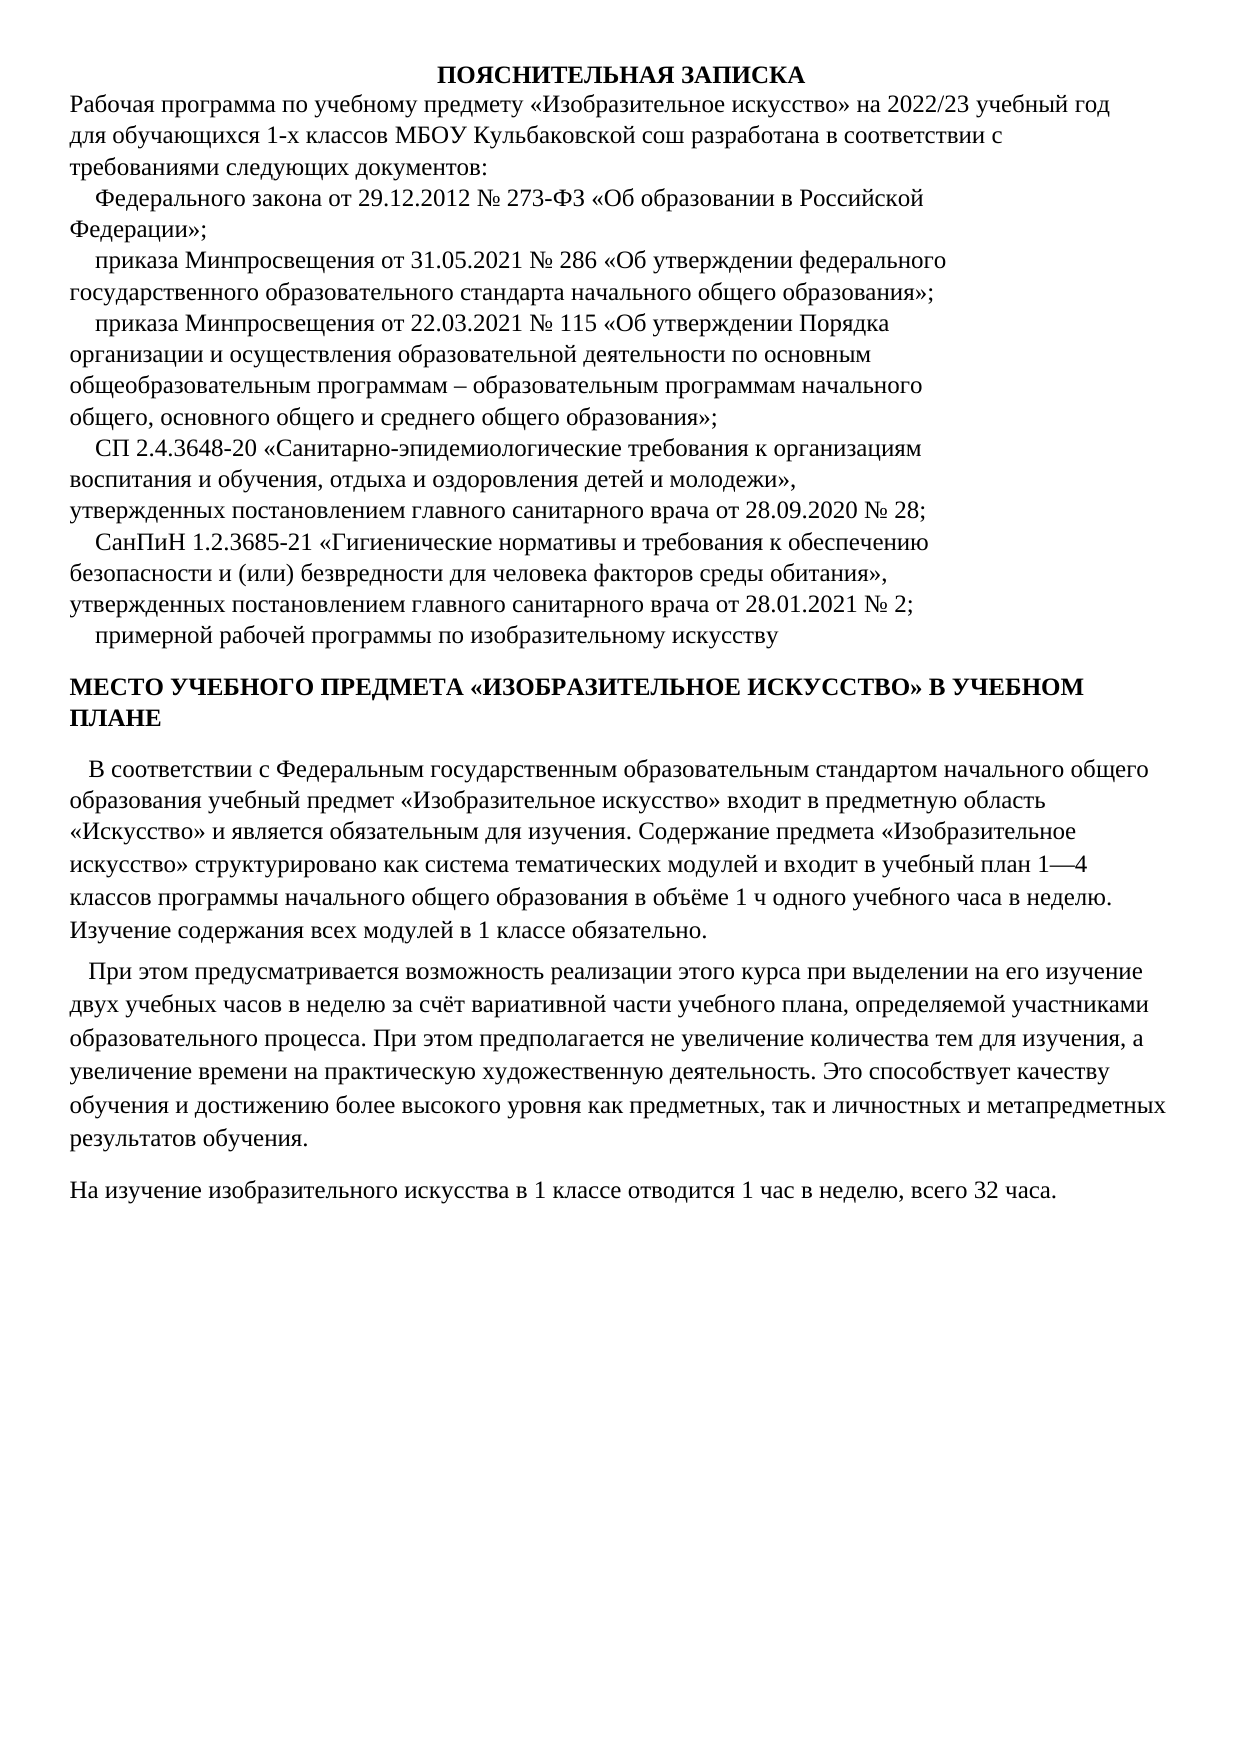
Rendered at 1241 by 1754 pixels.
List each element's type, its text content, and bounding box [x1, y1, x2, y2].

text МЕСТО УЧЕБНОГО ПРЕДМЕТА «ИЗОБРАЗИТЕЛЬНОЕ ИСКУССТВО» В УЧЕБНОМ ПЛАНЕ [69, 672, 1113, 732]
text ПОЯСНИТЕЛЬНАЯ ЗАПИСКА [69, 62, 1173, 89]
text На изучение изобразительного искусства в 1 классе отводится 1 час в неделю, всего 32 часа. [69, 1177, 1173, 1204]
text  СанПиН 1.2.3685-21 «Гигиенические нормативы и требования к обеспечению [69, 527, 1113, 556]
text Федерации»; [69, 214, 1113, 243]
text государственного образовательного стандарта начального общего образования»; [69, 277, 1113, 306]
text  примерной рабочей программы по изобразительному искусству [69, 621, 1113, 649]
text утвержденных постановлением главного санитарного врача от 28.09.2020 № 28; [69, 496, 1113, 524]
text  приказа Минпросвещения от 22.03.2021 № 115 «Об утверждении Порядка [69, 308, 1113, 337]
text «Искусство» и является обязательным для изучения. Содержание предмета «Изобразительное искусство» структурировано как система тематических модулей и входит в учебный план 1—4 классов программы начального общего образования в объёме 1 ч одного учебного часа в неделю. Изучение содержания всех модулей в 1 классе обязательно. [69, 816, 1128, 944]
text В соответствии с Федеральным государственным образовательным стандартом начального общего образования учебный предмет «Изобразительное искусство» входит в предметную область [69, 754, 1158, 814]
text общеобразовательным программам – образовательным программам начального [69, 371, 1113, 399]
text организации и осуществления образовательной деятельности по основным [69, 339, 1113, 368]
text При этом предусматривается возможность реализации этого курса при выделении на его изучение двух учебных часов в неделю за счёт вариативной части учебного плана, определяемой участниками образовательного процесса. При этом предполагается не увеличение количества тем для изучения, а увеличение времени на практическую художественную деятельность. Это способствует качеству обучения и достижению более высокого уровня как предметных, так и личностных и метапредметных результатов обучения. [69, 956, 1173, 1152]
text Рабочая программа по учебному предмету «Изобразительное искусство» на 2022/23 учебный год для обучающихся 1-х классов МБОУ Кульбаковской сош разработана в соответствии с [69, 89, 1113, 149]
text требованиями следующих документов: [69, 152, 1113, 181]
text общего, основного общего и среднего общего образования»; [69, 402, 1113, 431]
text  Федерального закона от 29.12.2012 № 273-ФЗ «Об образовании в Российской [69, 183, 1113, 212]
text утвержденных постановлением главного санитарного врача от 28.01.2021 № 2; [69, 589, 1113, 618]
text безопасности и (или) безвредности для человека факторов среды обитания», [69, 558, 1113, 587]
text  приказа Минпросвещения от 31.05.2021 № 286 «Об утверждении федерального [69, 246, 1113, 274]
text  СП 2.4.3648-20 «Санитарно-эпидемиологические требования к организациям [69, 433, 1113, 462]
text воспитания и обучения, отдыха и оздоровления детей и молодежи», [69, 464, 1113, 493]
